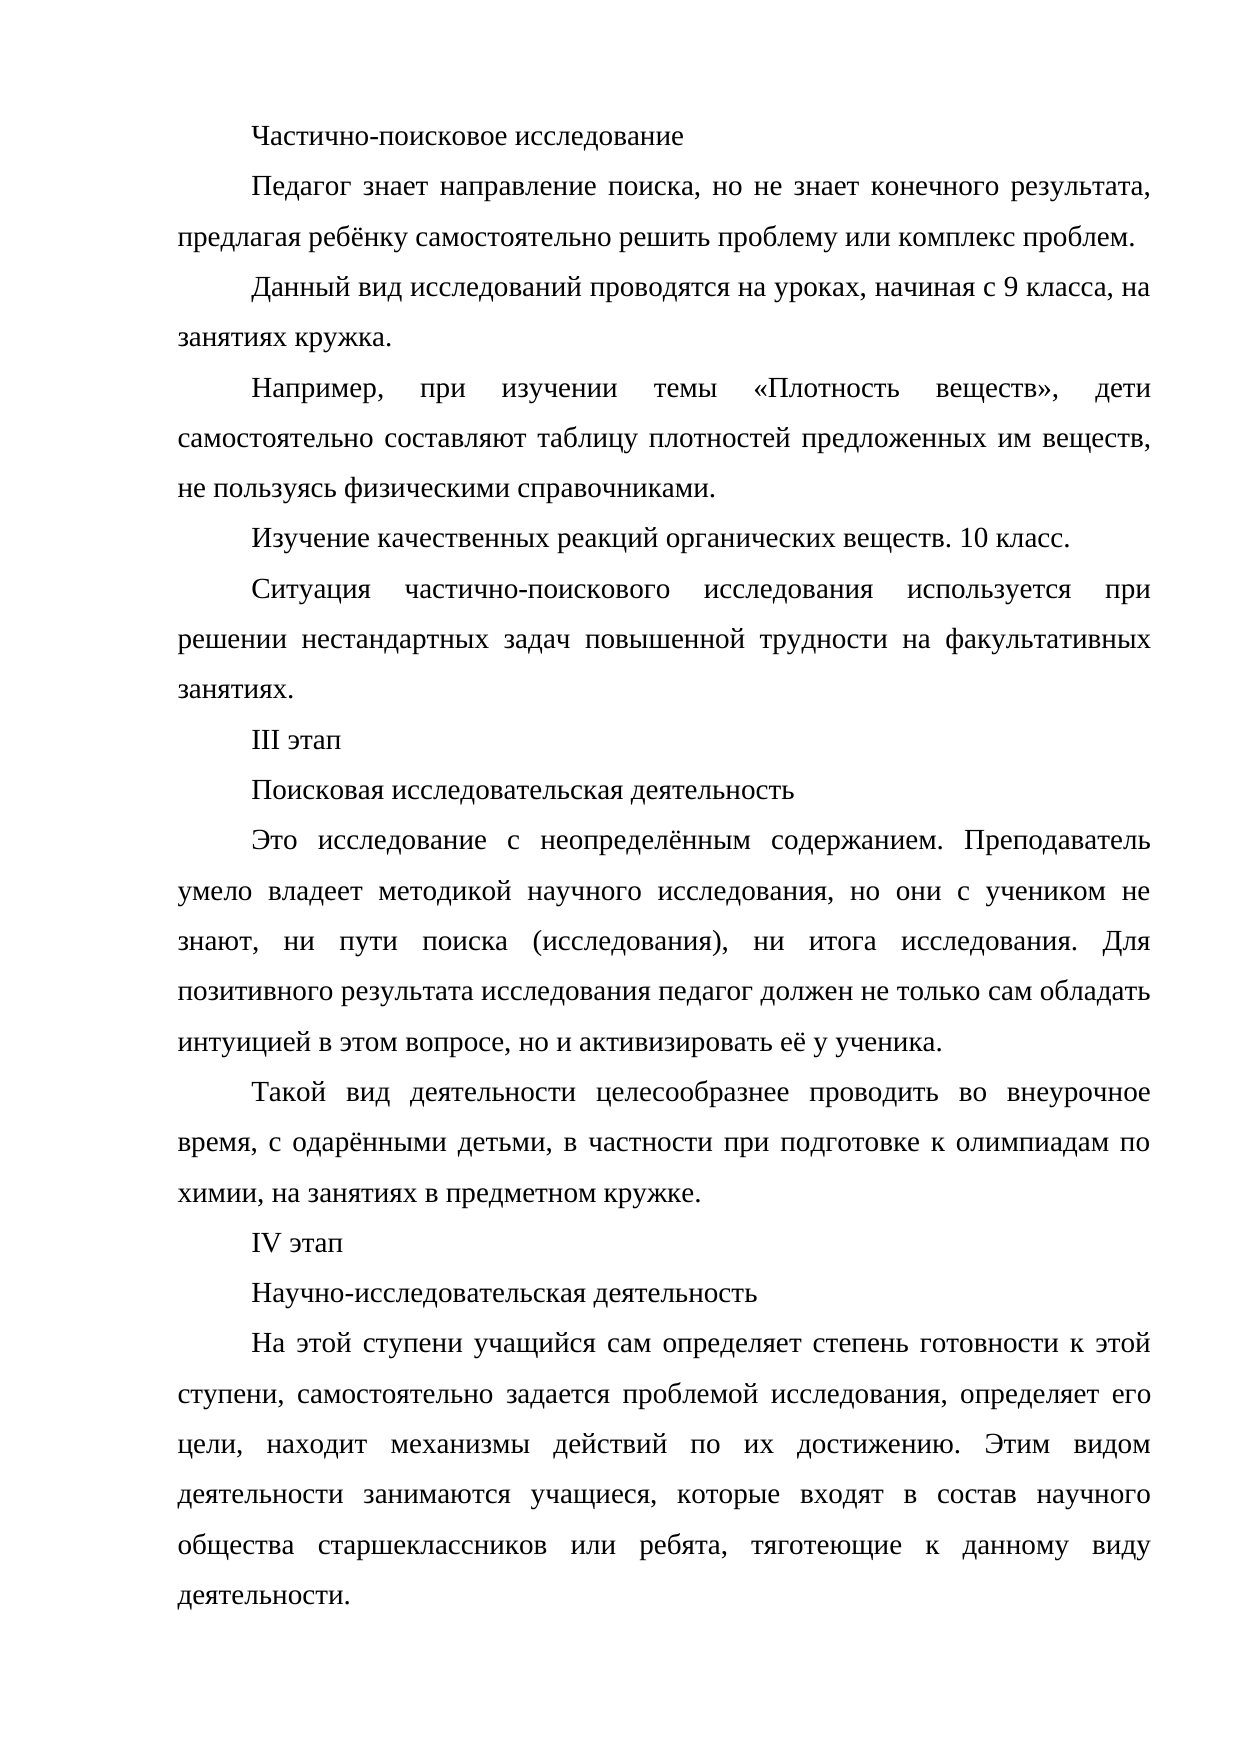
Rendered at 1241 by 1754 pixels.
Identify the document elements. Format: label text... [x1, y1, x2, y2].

text Педагог знает направление поиска, но не знает конечного результата, предлагая ребёнку самостоятельно решить проблему или комплекс проблем. [177, 168, 1152, 252]
text Данный вид исследований проводятся на уроках, начиная с 9 класса, на занятиях кружка. [177, 269, 1152, 353]
subtitle Поисковая исследовательская деятельность [177, 772, 1152, 806]
text Частично-поисковое исследование [177, 118, 1152, 152]
subtitle III этап [177, 722, 1152, 755]
text Такой вид деятельности целесообразнее проводить во внеурочное время, с одарёнными детьми, в частности при подготовке к олимпиадам по химии, на занятиях в предметном кружке. [177, 1074, 1152, 1208]
subtitle IV этап [177, 1225, 1152, 1258]
text Научно-исследовательская деятельность [177, 1275, 1152, 1309]
text Это исследование с неопределённым содержанием. Преподаватель умело владеет методикой научного исследования, но они с учеником не знают, ни пути поиска (исследования), ни итога исследования. Для позитивного результата исследования педагог должен не только сам обладать интуицией в этом вопросе, но и активизировать её у ученика. [177, 822, 1152, 1057]
text Например, при изучении темы «Плотность веществ», дети самостоятельно составляют таблицу плотностей предложенных им веществ, не пользуясь физическими справочниками. [177, 370, 1152, 504]
text Изучение качественных реакций органических веществ. 10 класс. [177, 521, 1152, 554]
text На этой ступени учащийся сам определяет степень готовности к этой ступени, самостоятельно задается проблемой исследования, определяет его цели, находит механизмы действий по их достижению. Этим видом деятельности занимаются учащиеся, которые входят в состав научного общества старшеклассников или ребята, тяготеющие к данному виду деятельности. [177, 1326, 1152, 1611]
text Ситуация частично-поискового исследования используется при решении нестандартных задач повышенной трудности на факультативных занятиях. [177, 571, 1152, 705]
